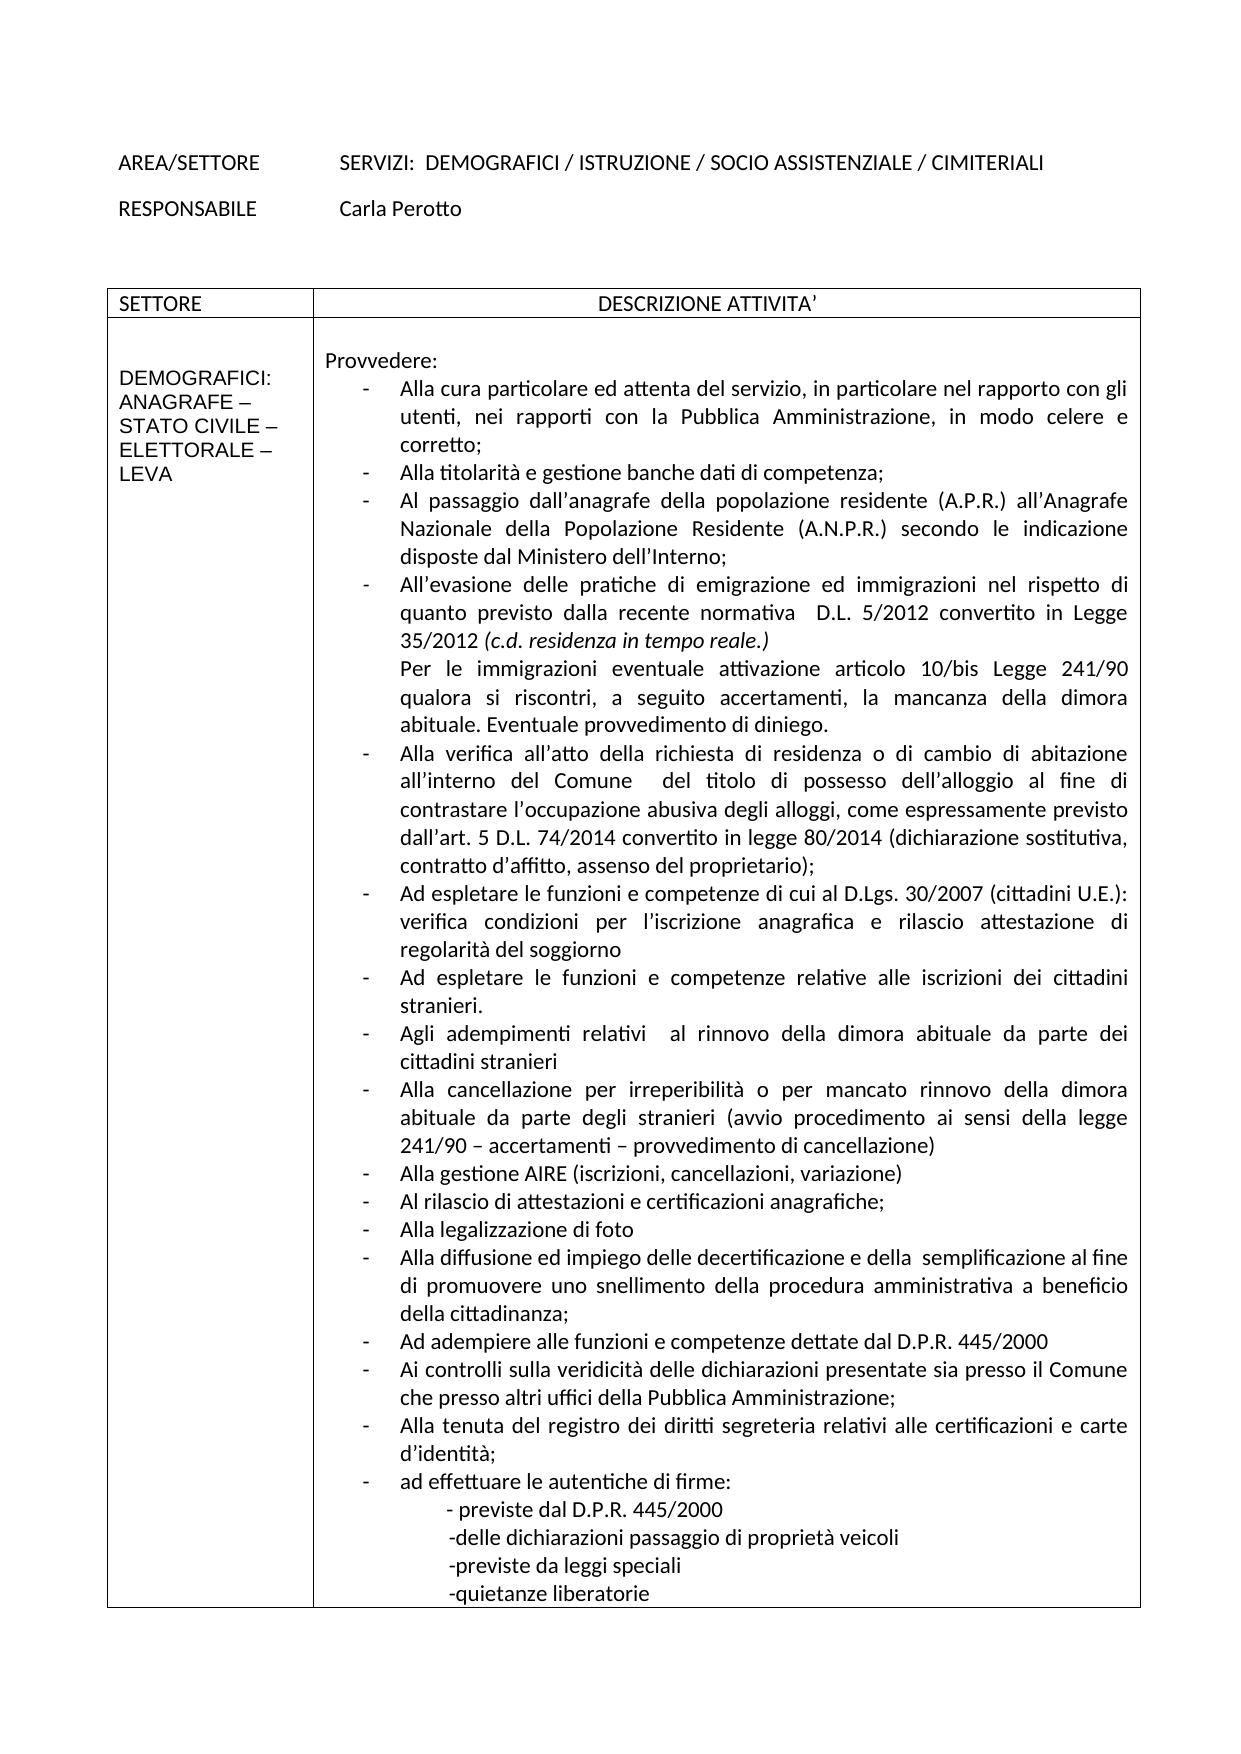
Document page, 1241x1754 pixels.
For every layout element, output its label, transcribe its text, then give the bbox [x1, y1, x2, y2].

table_header DESCRI DESCRIZIONE ATTIVITA’ [314, 289, 1140, 317]
table_header SETTORE [108, 289, 313, 317]
text RESPONSABILE Carla Perotto [118, 194, 1122, 222]
text AREA/SETTORE SERVIZI: DEMOGRAFICI / ISTRUZIONE / SOCIO ASSISTENZIALE / CIMITERIALI [118, 148, 1122, 176]
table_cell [108, 318, 313, 1607]
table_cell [314, 318, 1140, 1607]
